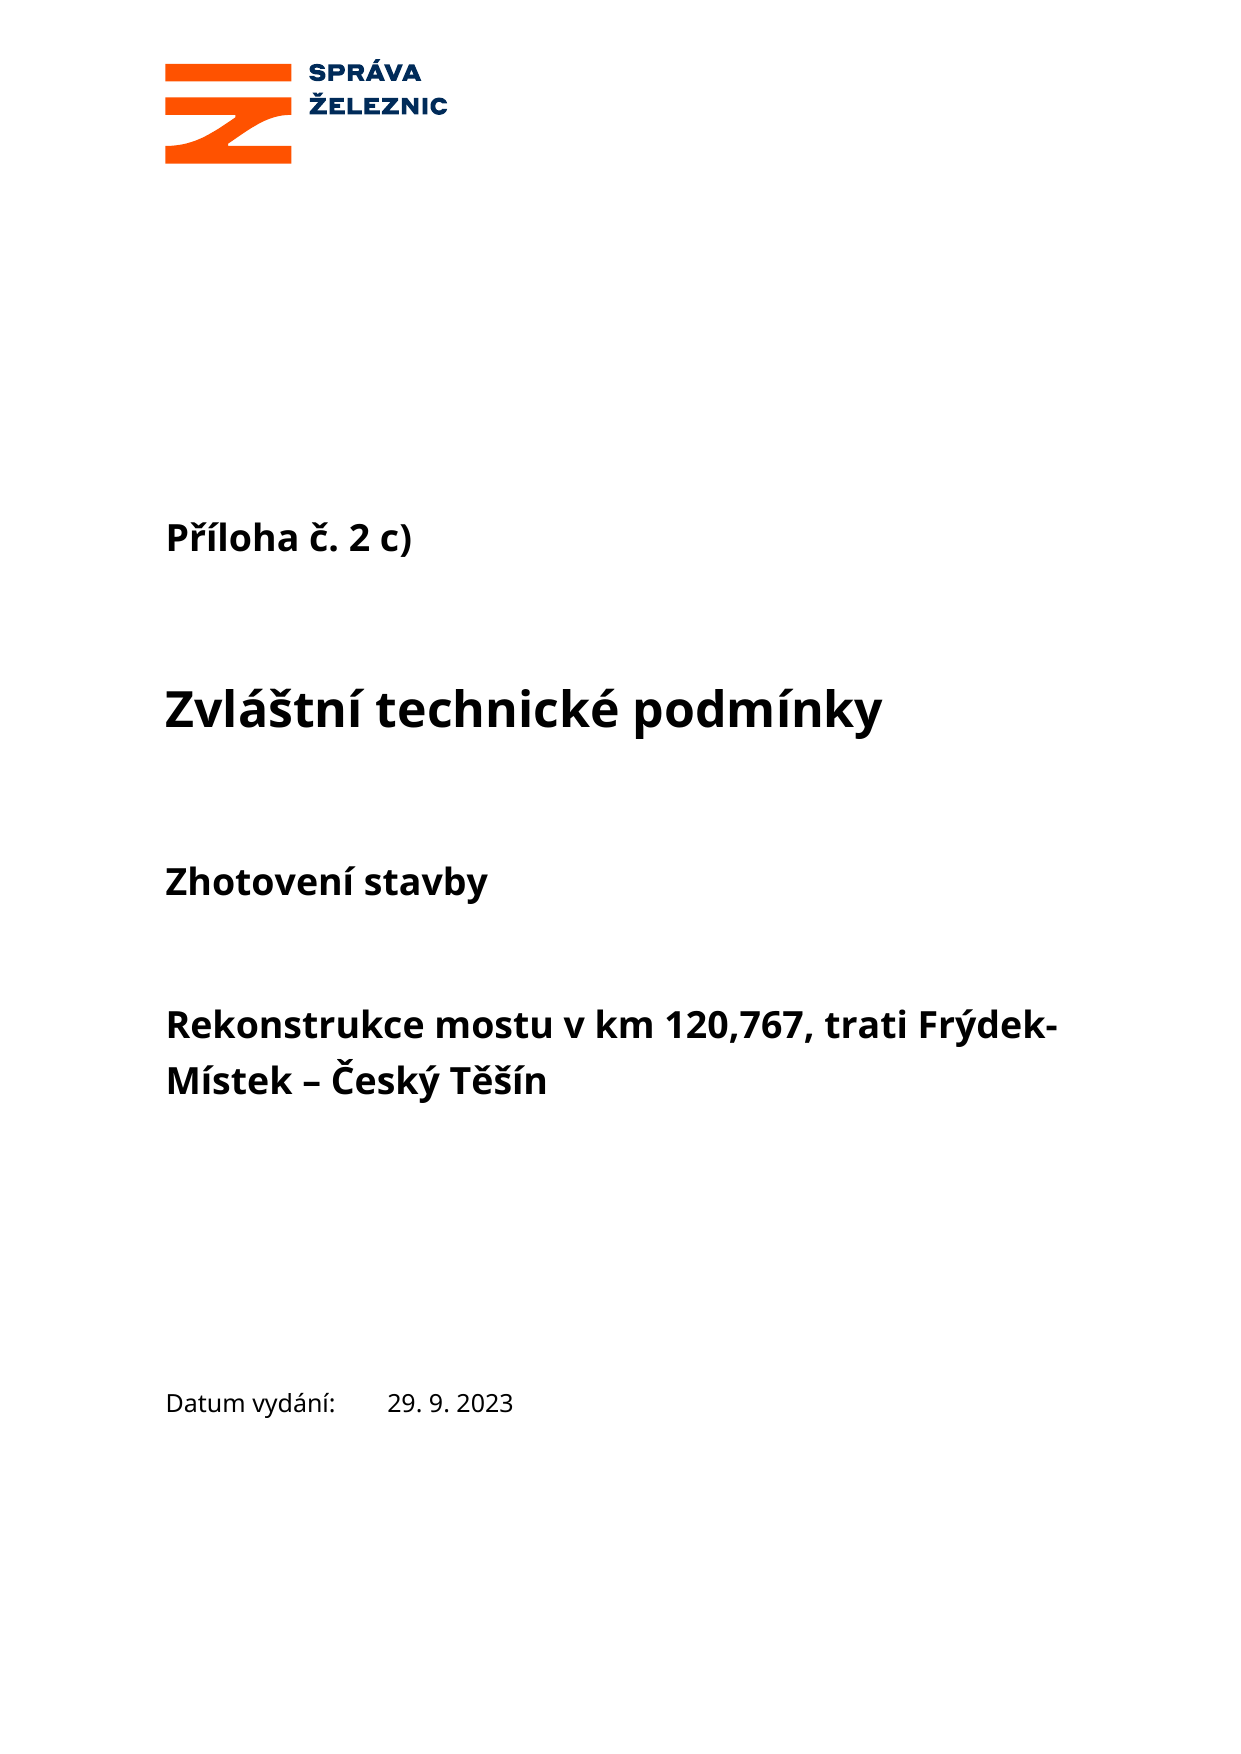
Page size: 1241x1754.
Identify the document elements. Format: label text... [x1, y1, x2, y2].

text Zvláštní technické podmínky [165, 674, 1075, 742]
text Příloha č. 2 c) [165, 512, 1075, 563]
text Zhotovení stavby [165, 855, 1075, 906]
text Rekonstrukce mostu v km 120,767, trati Frýdek-Místek – Český Těšín [165, 998, 1075, 1106]
text Datum vydání: 29. 9. 2023 [165, 1385, 1075, 1419]
